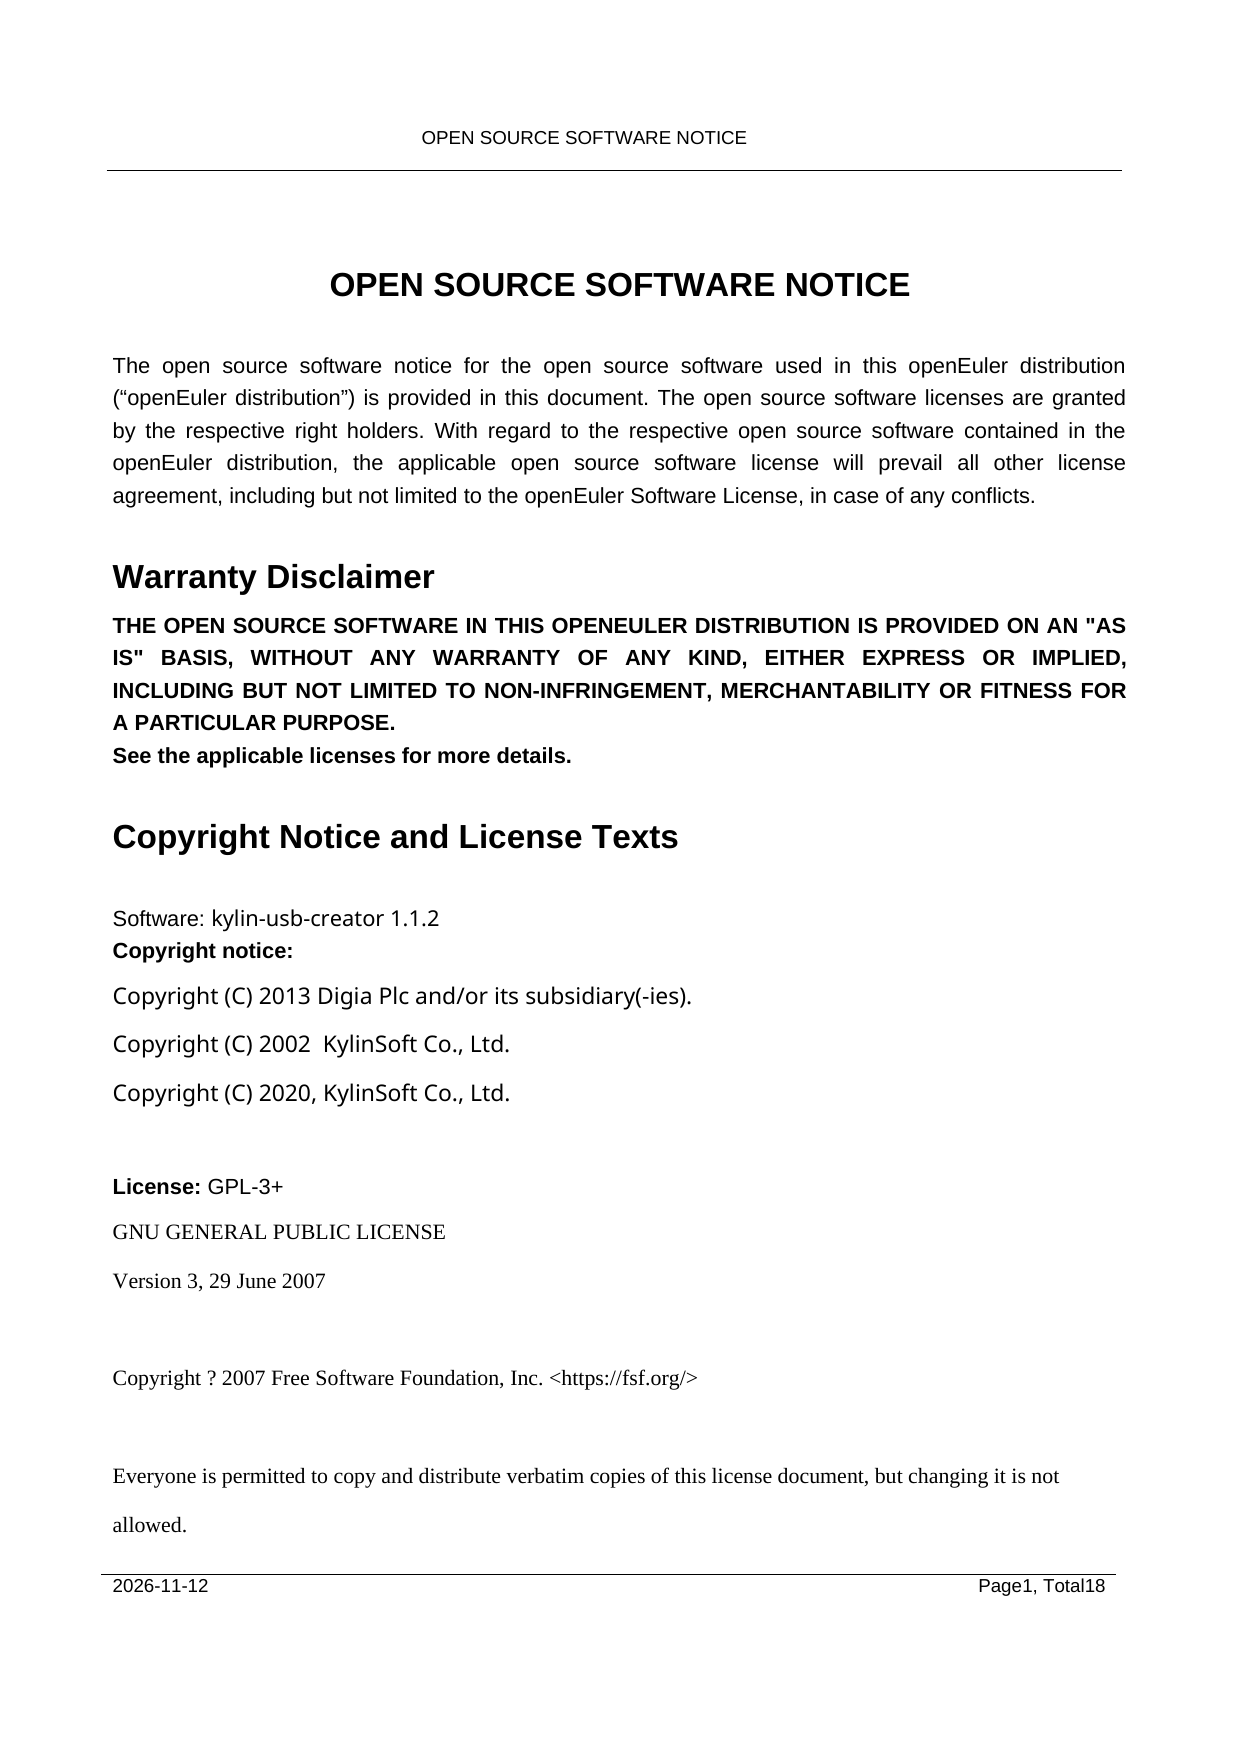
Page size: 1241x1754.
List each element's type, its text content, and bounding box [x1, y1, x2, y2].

text Warranty Disclaimer [112, 544, 1128, 609]
text Copyright notice: [112, 934, 1128, 966]
text The open source software notice for the open source software used in this openEuler distribution (“openEuler distribution”) is provided in this document. The open source software licenses are granted by the respective right holders. With regard to the respective open source software contained in the openEuler distribution, the applicable open source software license will prevail all other license agreement, including but not limited to the openEuler Software License, in case of any conflicts. [112, 349, 1128, 511]
text License: GPL-3+ [112, 1170, 1128, 1203]
text OPEN SOURCE SOFTWARE NOTICE [112, 251, 1128, 316]
text THE OPEN SOURCE SOFTWARE IN THIS OPENEULER DISTRIBUTION IS PROVIDED ON AN "AS IS" BASIS, WITHOUT ANY WARRANTY OF ANY KIND, EITHER EXPRESS OR IMPLIED, INCLUDING BUT NOT LIMITED TO NON-INFRINGEMENT, MERCHANTABILITY OR FITNESS FOR A PARTICULAR PURPOSE. See the applicable licenses for more details. [112, 609, 1128, 771]
text Copyright (C) 2013 Digia Plc and/or its subsidiary(-ies). Copyright (C) 2002 KylinSoft Co., Ltd. Copyright (C) 2020, KylinSoft Co., Ltd. ﻿ [112, 979, 1128, 1158]
text Copyright Notice and License Texts [112, 804, 1128, 869]
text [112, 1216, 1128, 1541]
text Software: kylin-usb-creator 1.1.2 [112, 901, 1128, 934]
